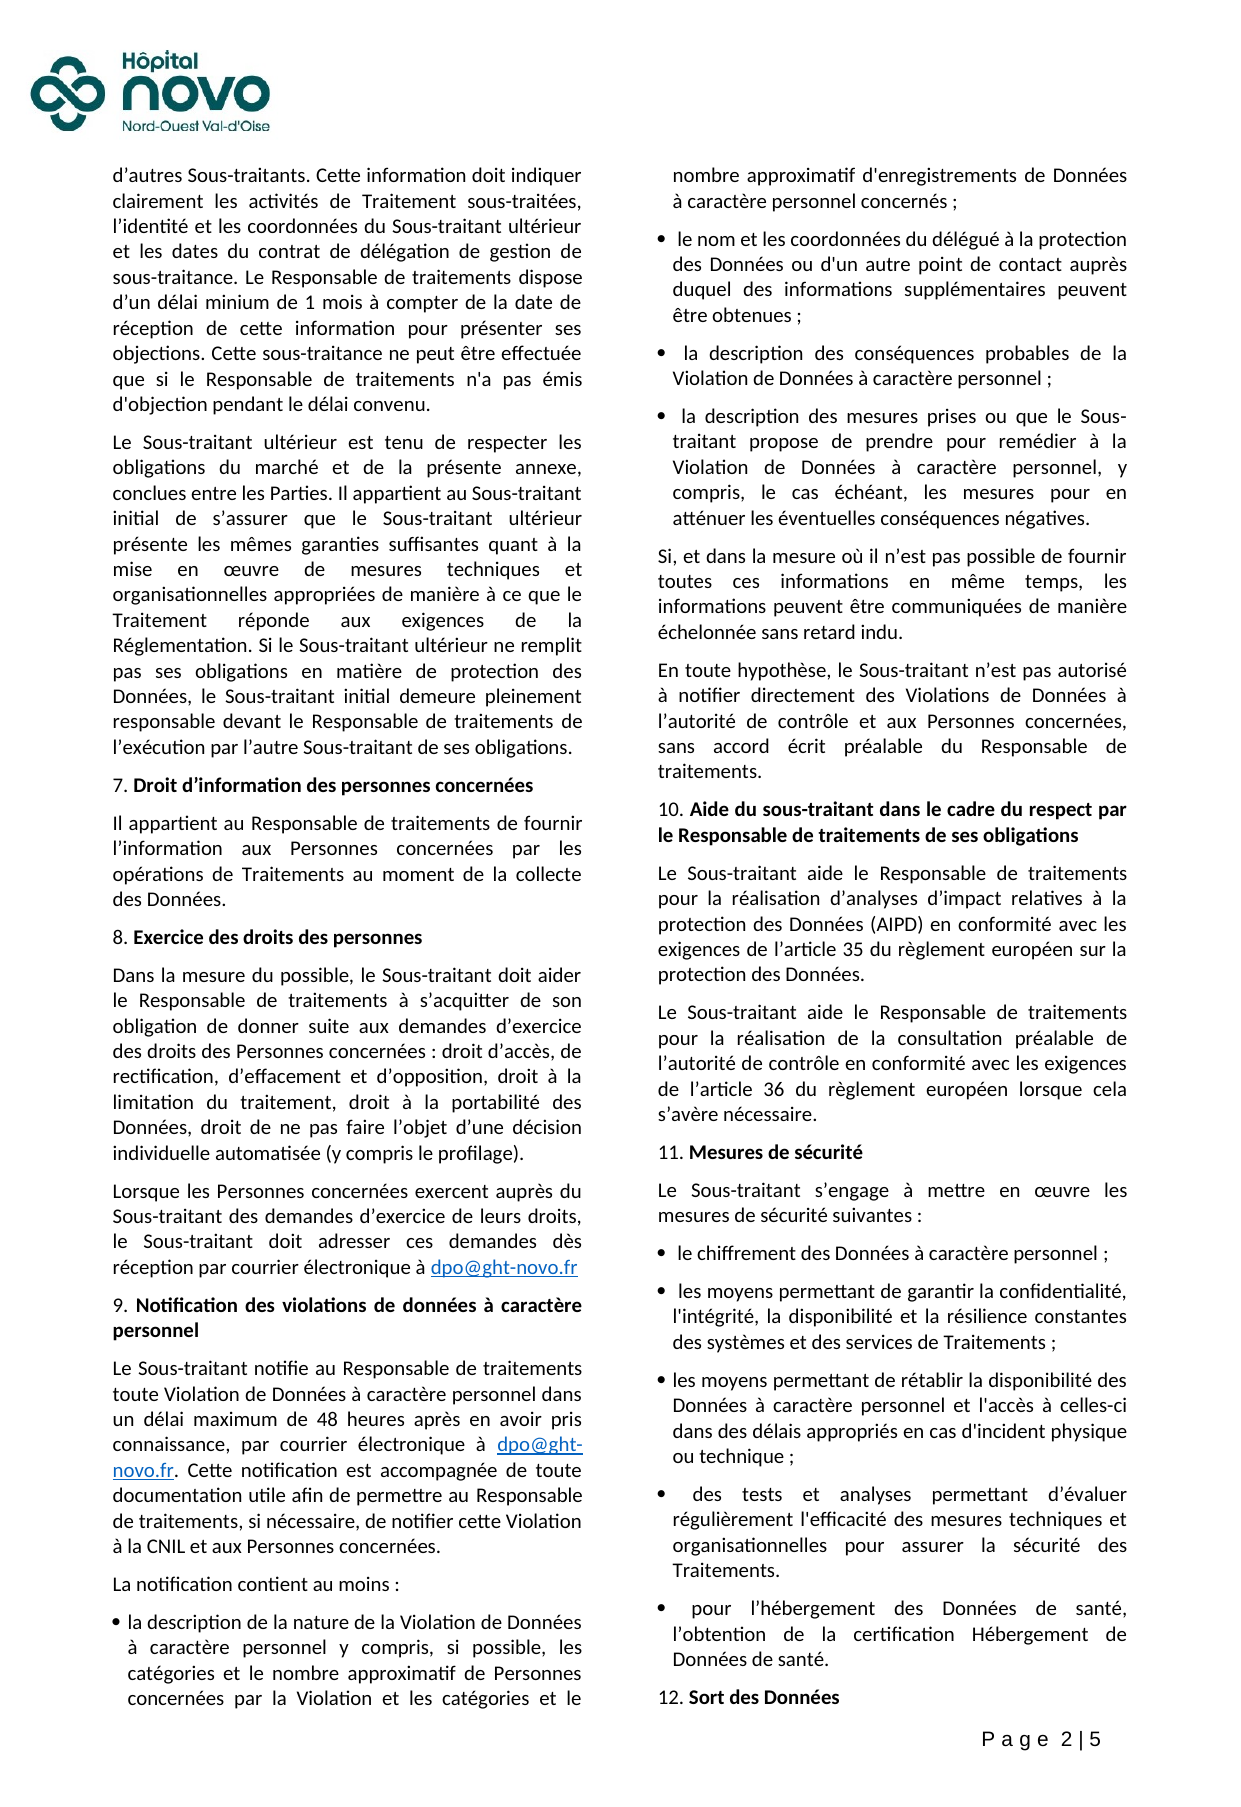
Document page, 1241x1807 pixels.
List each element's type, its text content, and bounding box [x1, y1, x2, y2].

text Le Sous-traitant notifie au Responsable de traitements toute Violation de Données à caractère personnel dans un délai maximum de 48 heures après en avoir pris connaissance, par courrier électronique à dpo@ght-novo.fr. Cette notification est accompagnée de toute documentation utile afin de permettre au Responsable de traitements, si nécessaire, de notifier cette Violation à la CNIL et aux Personnes concernées. [112, 1355, 583, 1559]
text Le Sous-traitant aide le Responsable de traitements pour la réalisation de la consultation préalable de l’autorité de contrôle en conformité avec les exigences de l’article 36 du règlement européen lorsque cela s’avère nécessaire. [658, 999, 1128, 1127]
text La notification contient au moins : [112, 1571, 583, 1597]
text En toute hypothèse, le Sous-traitant n’est pas autorisé à notifier directement des Violations de Données à l’autorité de contrôle et aux Personnes concernées, sans accord écrit préalable du Responsable de traitements. [658, 657, 1128, 784]
text Le Sous-traitant s’engage à mettre en œuvre les mesures de sécurité suivantes : [658, 1177, 1128, 1228]
text 10. Aide du sous-traitant dans le cadre du respect par le Responsable de traitements de ses obligations [658, 797, 1128, 847]
list la description de la nature de la Violation de Données à caractère personnel y compris, si possible, les catégories et le nombre approximatif de Personnes concernées par la Violation et les catégories et le nombre approximatif d'enregistrements de Données à caractère personnel concernés ; [658, 162, 1128, 213]
list la description des mesures prises ou que le Sous-traitant propose de prendre pour remédier à la Violation de Données à caractère personnel, y compris, le cas échéant, les mesures pour en atténuer les éventuelles conséquences négatives. [658, 403, 1128, 530]
text Dans la mesure du possible, le Sous-traitant doit aider le Responsable de traitements à s’acquitter de son obligation de donner suite aux demandes d’exercice des droits des Personnes concernées : droit d’accès, de rectification, d’effacement et d’opposition, droit à la limitation du traitement, droit à la portabilité des Données, droit de ne pas faire l’objet d’une décision individuelle automatisée (y compris le profilage). [112, 962, 583, 1165]
text Si, et dans la mesure où il n’est pas possible de fournir toutes ces informations en même temps, les informations peuvent être communiquées de manière échelonnée sans retard indu. [658, 543, 1128, 644]
text 11. Mesures de sécurité [658, 1139, 1128, 1164]
list les moyens permettant de garantir la confidentialité, l'intégrité, la disponibilité et la résilience constantes des systèmes et des services de Traitements ; [658, 1278, 1128, 1354]
text Lorsque les Personnes concernées exercent auprès du Sous-traitant des demandes d’exercice de leurs droits, le Sous-traitant doit adresser ces demandes dès réception par courrier électronique à dpo@ght-novo.fr [112, 1178, 583, 1279]
list le chiffrement des Données à caractère personnel ; [658, 1240, 1128, 1266]
picture [0, 0, 300, 182]
text 8. Exercice des droits des personnes [112, 924, 583, 949]
text Il appartient au Responsable de traitements de fournir l’information aux Personnes concernées par les opérations de Traitements au moment de la collecte des Données. [112, 810, 583, 912]
list la description des conséquences probables de la Violation de Données à caractère personnel ; [658, 340, 1128, 391]
list le nom et les coordonnées du délégué à la protection des Données ou d'un autre point de contact auprès duquel des informations supplémentaires peuvent être obtenues ; [658, 226, 1128, 327]
text 12. Sort des Données [658, 1684, 1128, 1709]
text Le Sous-traitant aide le Responsable de traitements pour la réalisation d’analyses d’impact relatives à la protection des Données (AIPD) en conformité avec les exigences de l’article 35 du règlement européen sur la protection des Données. [658, 860, 1128, 987]
text 9. Notification des violations de données à caractère personnel [112, 1292, 583, 1343]
list les moyens permettant de rétablir la disponibilité des Données à caractère personnel et l'accès à celles-ci dans des délais appropriés en cas d'incident physique ou technique ; [658, 1367, 1128, 1469]
list des tests et analyses permettant d’évaluer régulièrement l'efficacité des mesures techniques et organisationnelles pour assurer la sécurité des Traitements. [658, 1481, 1128, 1583]
text Le Sous-traitant ultérieur est tenu de respecter les obligations du marché et de la présente annexe, conclues entre les Parties. Il appartient au Sous-traitant initial de s’assurer que le Sous-traitant ultérieur présente les mêmes garanties suffisantes quant à la mise en œuvre de mesures techniques et organisationnelles appropriées de manière à ce que le Traitement réponde aux exigences de la Réglementation. Si le Sous-traitant ultérieur ne remplit pas ses obligations en matière de protection des Données, le Sous-traitant initial demeure pleinement responsable devant le Responsable de traitements de l’exécution par l’autre Sous-traitant de ses obligations. [112, 429, 583, 759]
text 7. Droit d’information des personnes concernées [112, 772, 583, 797]
list pour l’hébergement des Données de santé, l’obtention de la certification Hébergement de Données de santé. [658, 1595, 1128, 1672]
list la description de la nature de la Violation de Données à caractère personnel y compris, si possible, les catégories et le nombre approximatif de Personnes concernées par la Violation et les catégories et le nombre approximatif d'enregistrements de Données à caractère personnel concernés ; [112, 1609, 583, 1711]
